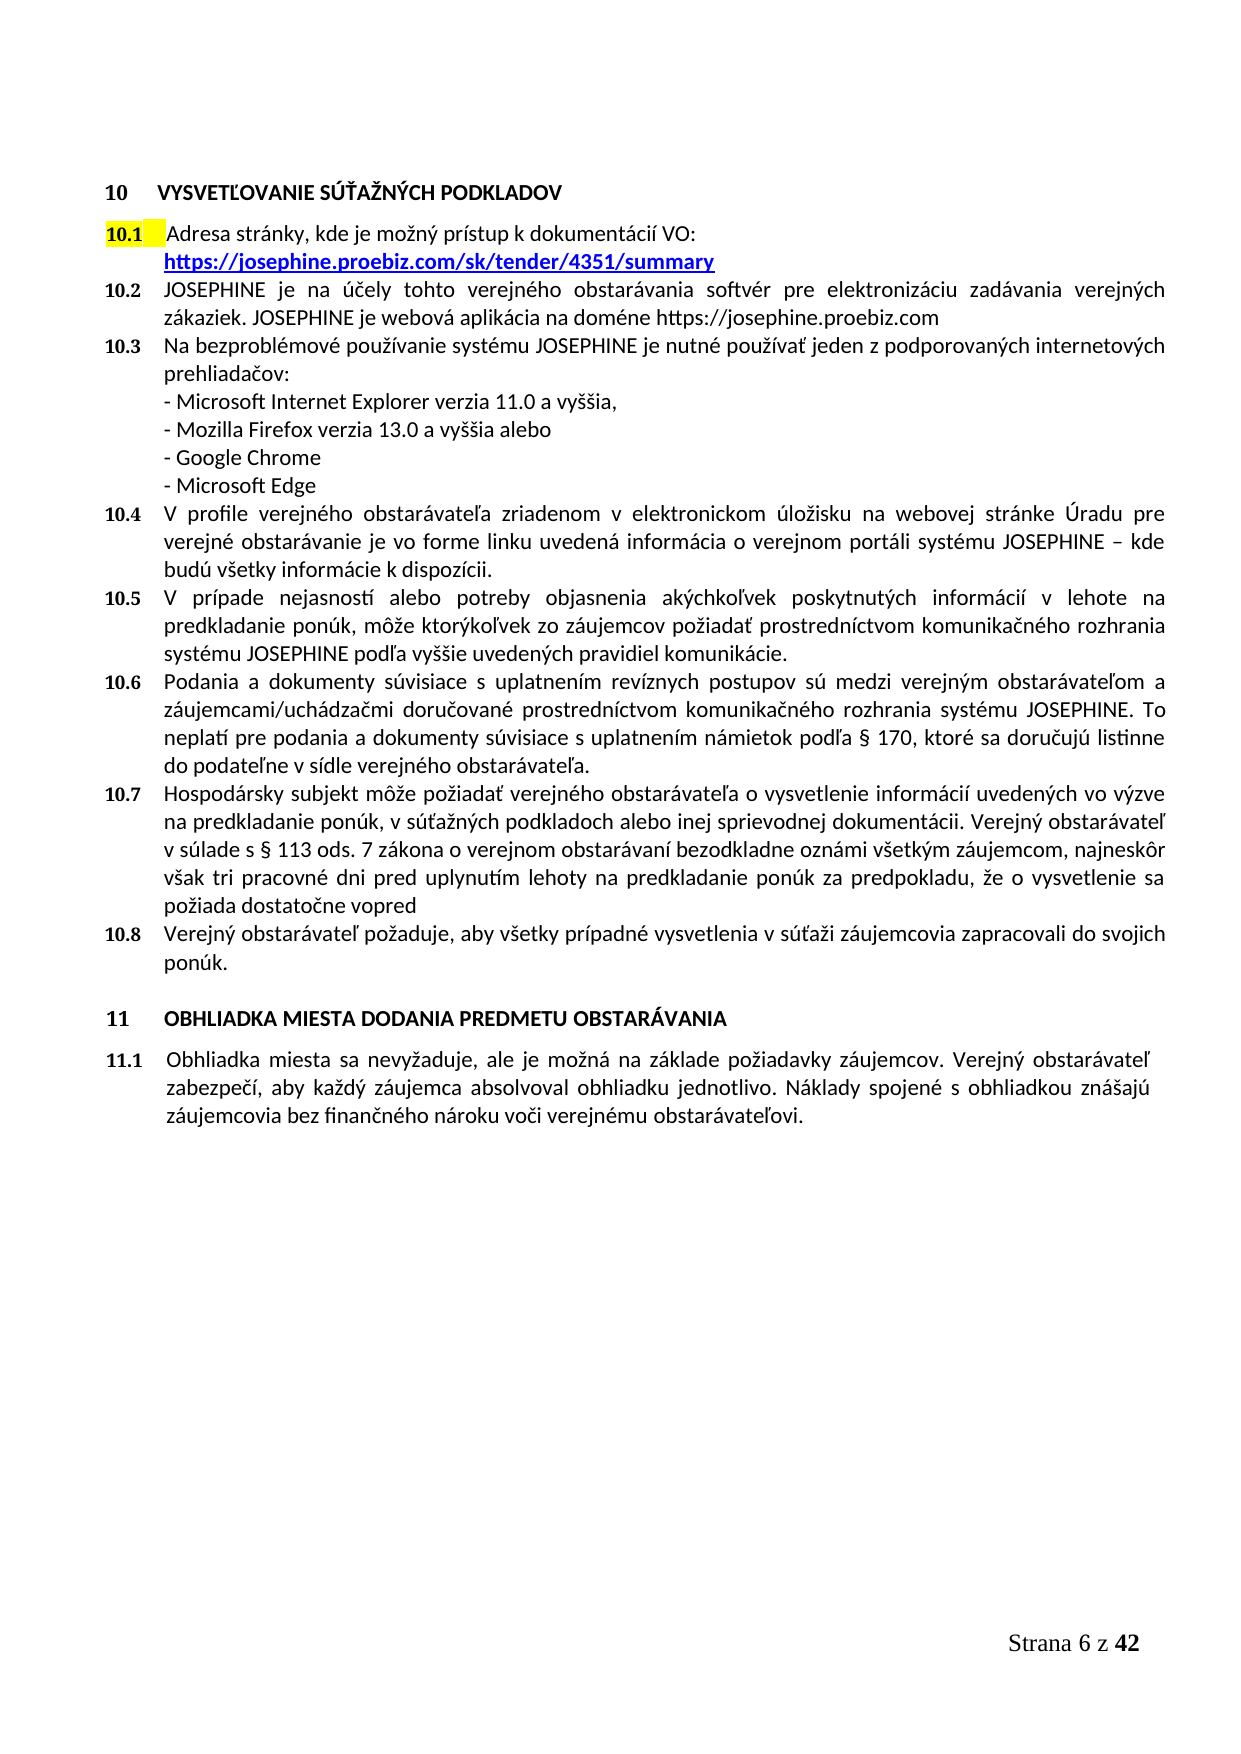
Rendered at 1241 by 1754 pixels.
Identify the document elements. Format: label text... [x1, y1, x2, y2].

list Na bezproblémové používanie systému JOSEPHINE je nutné používať jeden z podporovaných internetových prehliadačov: [104, 331, 1167, 387]
text - Microsoft Edge [164, 471, 1167, 499]
list Hospodársky subjekt môže požiadať verejného obstarávateľa o vysvetlenie informácií uvedených vo výzve na predkladanie ponúk, v súťažných podkladoch alebo inej sprievodnej dokumentácii. Verejný obstarávateľ v súlade s § 113 ods. 7 zákona o verejnom obstarávaní bezodkladne oznámi všetkým záujemcom, najneskôr však tri pracovné dni pred uplynutím lehoty na predkladanie ponúk za predpokladu, že o vysvetlenie sa požiada dostatočne vopred [104, 779, 1167, 919]
list V prípade nejasností alebo potreby objasnenia akýchkoľvek poskytnutých informácií v lehote na predkladanie ponúk, môže ktorýkoľvek zo záujemcov požiadať prostredníctvom komunikačného rozhrania systému JOSEPHINE podľa vyššie uvedených pravidiel komunikácie. [104, 583, 1167, 667]
text - Microsoft Internet Explorer verzia 11.0 a vyššia, [164, 387, 1167, 415]
list OBHLIADKA MIESTA DODANIA PREDMETU OBSTARÁVANIA [106, 1004, 1167, 1032]
list V profile verejného obstarávateľa zriadenom v elektronickom úložisku na webovej stránke Úradu pre verejné obstarávanie je vo forme linku uvedená informácia o verejnom portáli systému JOSEPHINE – kde budú všetky informácie k dispozícii. [104, 499, 1167, 583]
list Adresa stránky, kde je možný prístup k dokumentácií VO: [166, 219, 1167, 247]
text - Google Chrome [164, 443, 1167, 471]
list Verejný obstarávateľ požaduje, aby všetky prípadné vysvetlenia v súťaži záujemcovia zapracovali do svojich ponúk. [104, 919, 1167, 976]
list Vysvetľovanie súťažných podkladov [104, 178, 1167, 207]
list Podania a dokumenty súvisiace s uplatnením revíznych postupov sú medzi verejným obstarávateľom a záujemcami/uchádzačmi doručované prostredníctvom komunikačného rozhrania systému JOSEPHINE. To neplatí pre podania a dokumenty súvisiace s uplatnením námietok podľa § 170, ktoré sa doručujú listinne do podateľne v sídle verejného obstarávateľa. [104, 667, 1167, 779]
list Obhliadka miesta sa nevyžaduje, ale je možná na základe požiadavky záujemcov. Verejný obstarávateľ zabezpečí, aby každý záujemca absolvoval obhliadku jednotlivo. Náklady spojené s obhliadkou znášajú záujemcovia bez finančného nároku voči verejnému obstarávateľovi. [106, 1045, 1152, 1129]
text https://josephine.proebiz.com/sk/tender/4351/summary [104, 247, 1167, 275]
list JOSEPHINE je na účely tohto verejného obstarávania softvér pre elektronizáciu zadávania verejných zákaziek. JOSEPHINE je webová aplikácia na doméne https://josephine.proebiz.com [104, 275, 1167, 331]
text - Mozilla Firefox verzia 13.0 a vyššia alebo [164, 415, 1167, 443]
